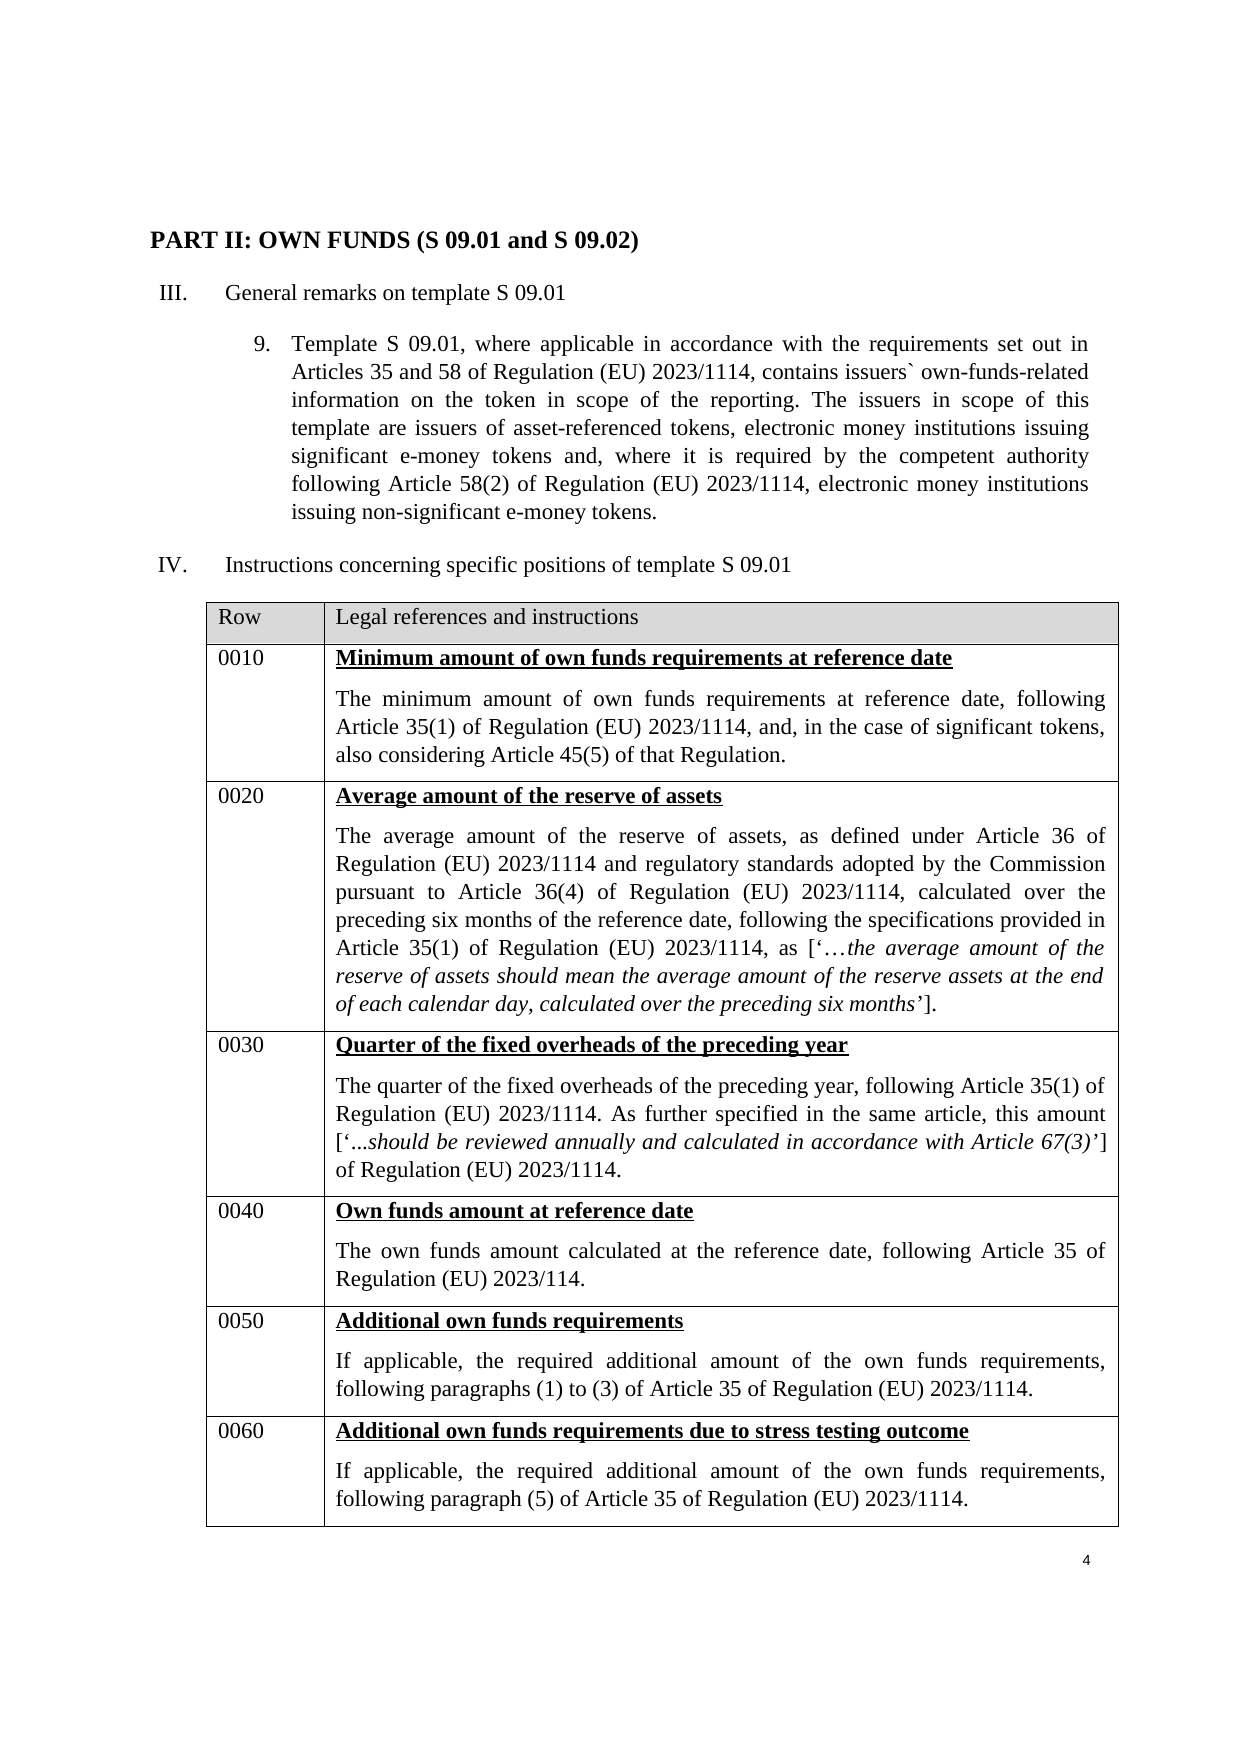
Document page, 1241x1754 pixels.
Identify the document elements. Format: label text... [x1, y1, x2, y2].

list General remarks on template S 09.01 [187, 279, 1090, 305]
table_cell 0040 [207, 1197, 324, 1306]
table_cell 0060 [207, 1417, 324, 1526]
table_cell Minimum amount of own funds requirements at reference date The minimum amount of own funds requirements at reference date, following Article 35(1) of Regulation (EU) 2023/1114, and, in the case of significant tokens, also considering Article 45(5) of that Regulation. [325, 645, 1118, 781]
table_header Row [207, 603, 324, 643]
table_cell 0030 [207, 1032, 324, 1196]
table_cell Average amount of the reserve of assets The average amount of the reserve of assets, as defined under Article 36 of Regulation (EU) 2023/1114 and regulatory standards adopted by the Commission pursuant to Article 36(4) of Regulation (EU) 2023/1114, calculated over the preceding six months of the reference date, following the specifications provided in Article 35(1) of Regulation (EU) 2023/1114, as [‘…the average amount of the reserve of assets should mean the average amount of the reserve assets at the end of each calendar day, calculated over the preceding six months’]. [325, 782, 1118, 1031]
table_cell Additional own funds requirements If applicable, the required additional amount of the own funds requirements, following paragraphs (1) to (3) of Article 35 of Regulation (EU) 2023/1114. [325, 1307, 1118, 1416]
table_cell Own funds amount at reference date The own funds amount calculated at the reference date, following Article 35 of Regulation (EU) 2023/114. [325, 1197, 1118, 1306]
list Instructions concerning specific positions of template S 09.01 [187, 551, 1090, 577]
table_cell 0020 [207, 782, 324, 1031]
table_cell 0010 [207, 645, 324, 781]
subtitle PART II: OWN FUNDS (S 09.01 and S 09.02) [150, 225, 1090, 254]
table_header Legal references and instructions [325, 603, 1118, 643]
text Template S 09.01, where applicable in accordance with the requirements set out in Articles 35 and 58 of Regulation (EU) 2023/1114, contains issuers` own-funds-related information on the token in scope of the reporting. The issuers in scope of this template are issuers of asset-referenced tokens, electronic money institutions issuing significant e-money tokens and, where it is required by the competent authority following Article 58(2) of Regulation (EU) 2023/1114, electronic money institutions issuing non-significant e-money tokens. [253, 330, 1090, 524]
table_cell 0050 [207, 1307, 324, 1416]
table_cell Quarter of the fixed overheads of the preceding year The quarter of the fixed overheads of the preceding year, following Article 35(1) of Regulation (EU) 2023/1114. As further specified in the same article, this amount [‘...should be reviewed annually and calculated in accordance with Article 67(3)’] of Regulation (EU) 2023/1114. [325, 1032, 1118, 1196]
table_cell Additional own funds requirements due to stress testing outcome If applicable, the required additional amount of the own funds requirements, following paragraph (5) of Article 35 of Regulation (EU) 2023/1114. [325, 1417, 1118, 1526]
